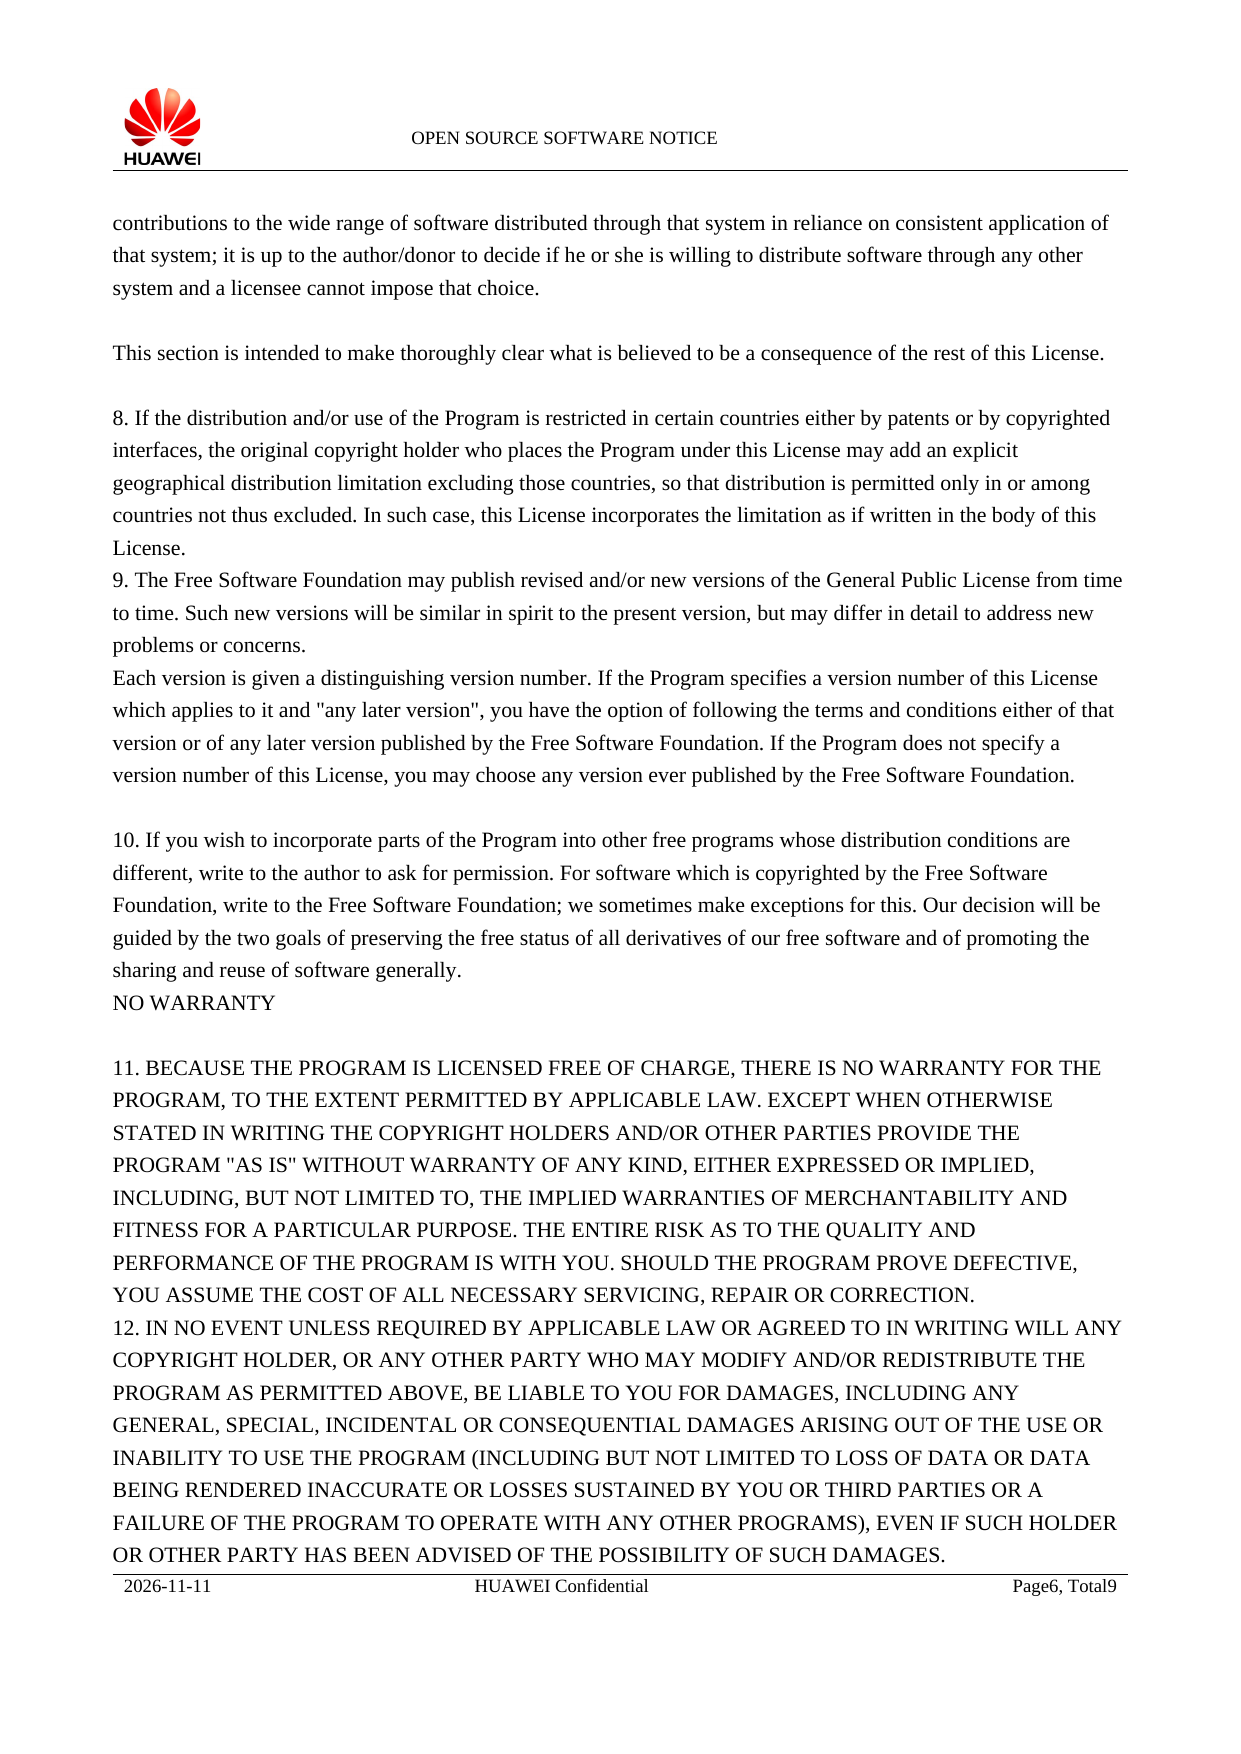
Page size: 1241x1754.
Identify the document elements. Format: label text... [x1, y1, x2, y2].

picture [124, 88, 201, 165]
